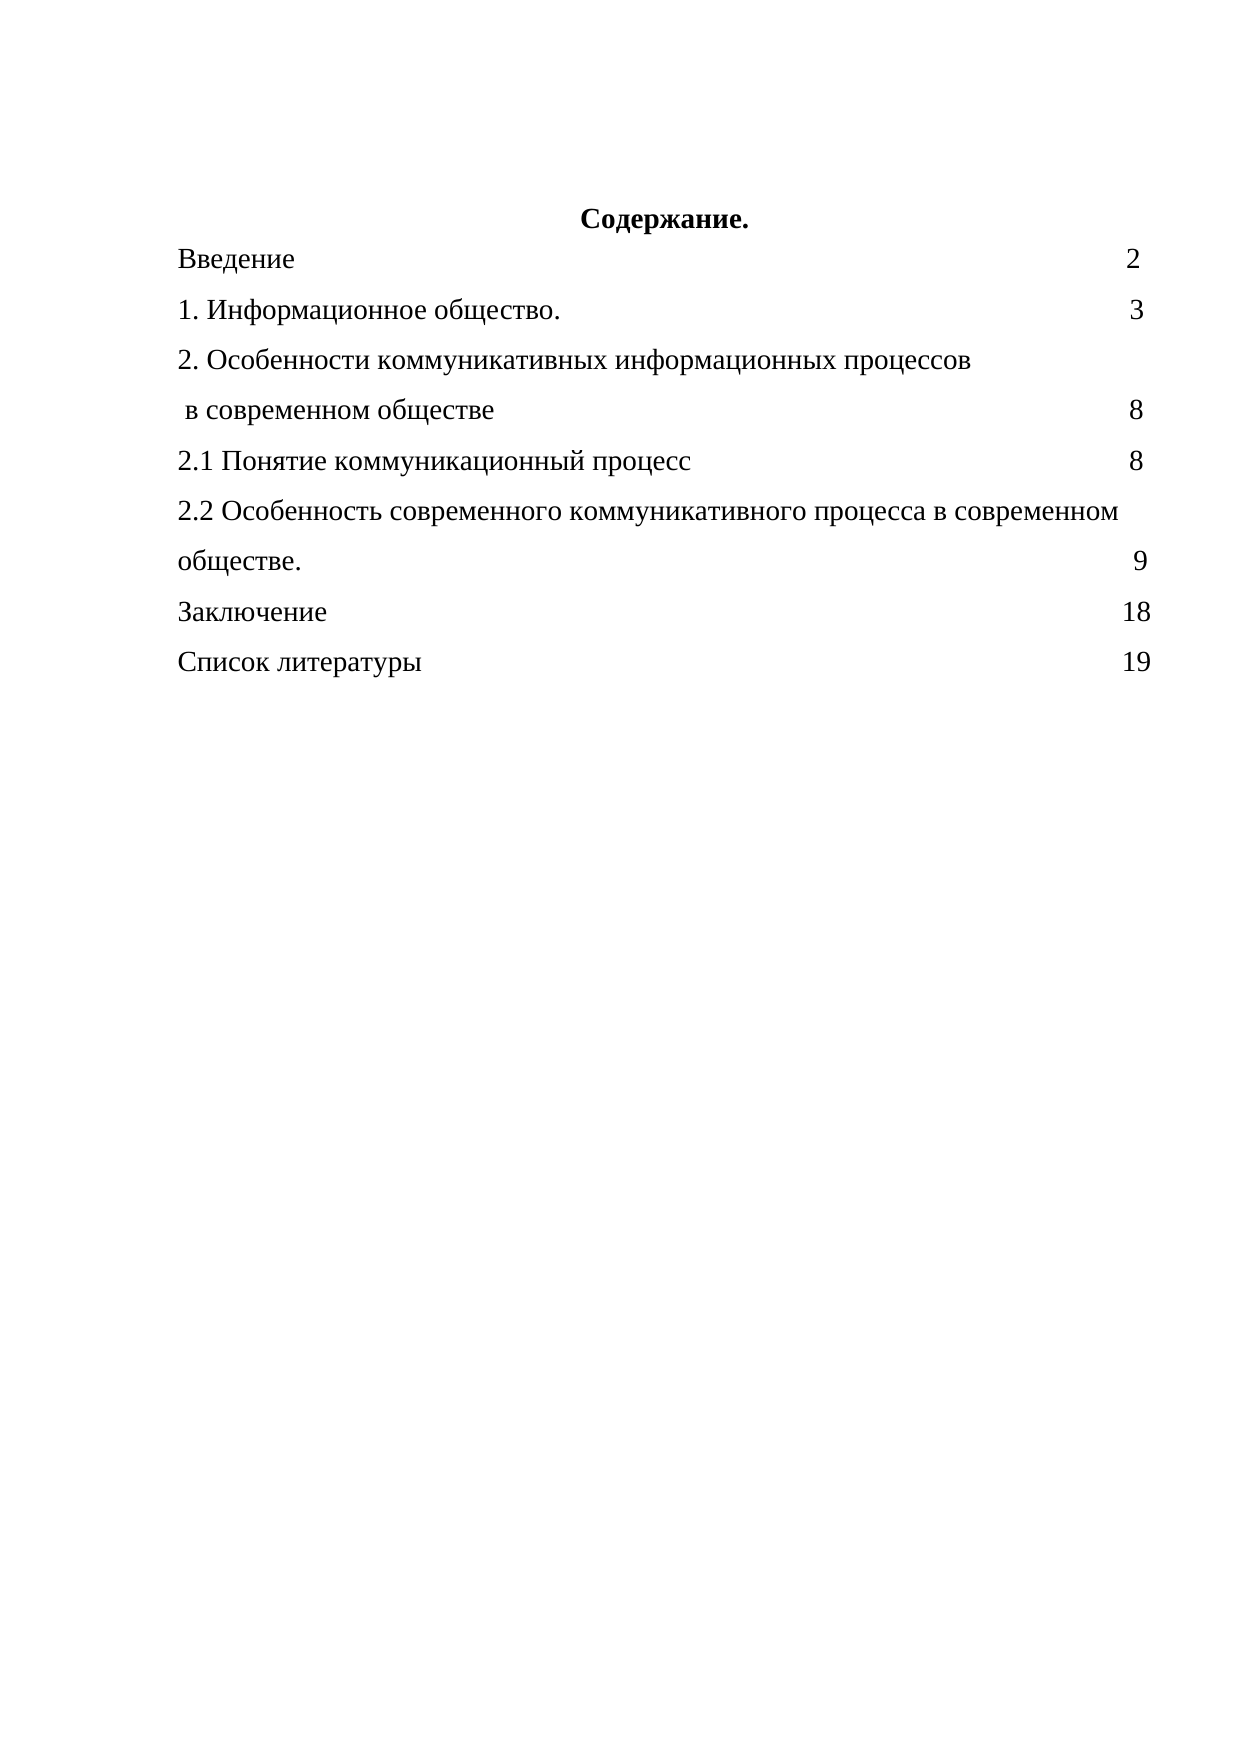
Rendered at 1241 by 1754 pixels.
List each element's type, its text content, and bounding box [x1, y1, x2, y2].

text 2. Особенности коммуникативных информационных процессов [177, 342, 1152, 376]
text Введение 2 [177, 241, 1152, 275]
text 2.1 Понятие коммуникационный процесс 8 2.2 Особенность современного коммуникативного процесса в современном обществе. 9 [177, 443, 1152, 577]
text Заключение 18 [177, 594, 1152, 627]
subtitle Содержание. [177, 202, 1152, 235]
text 1. Информационное общество. 3 [177, 292, 1152, 325]
text Список литературы 19 [177, 644, 1152, 677]
text в современном обществе 8 [177, 392, 1152, 426]
